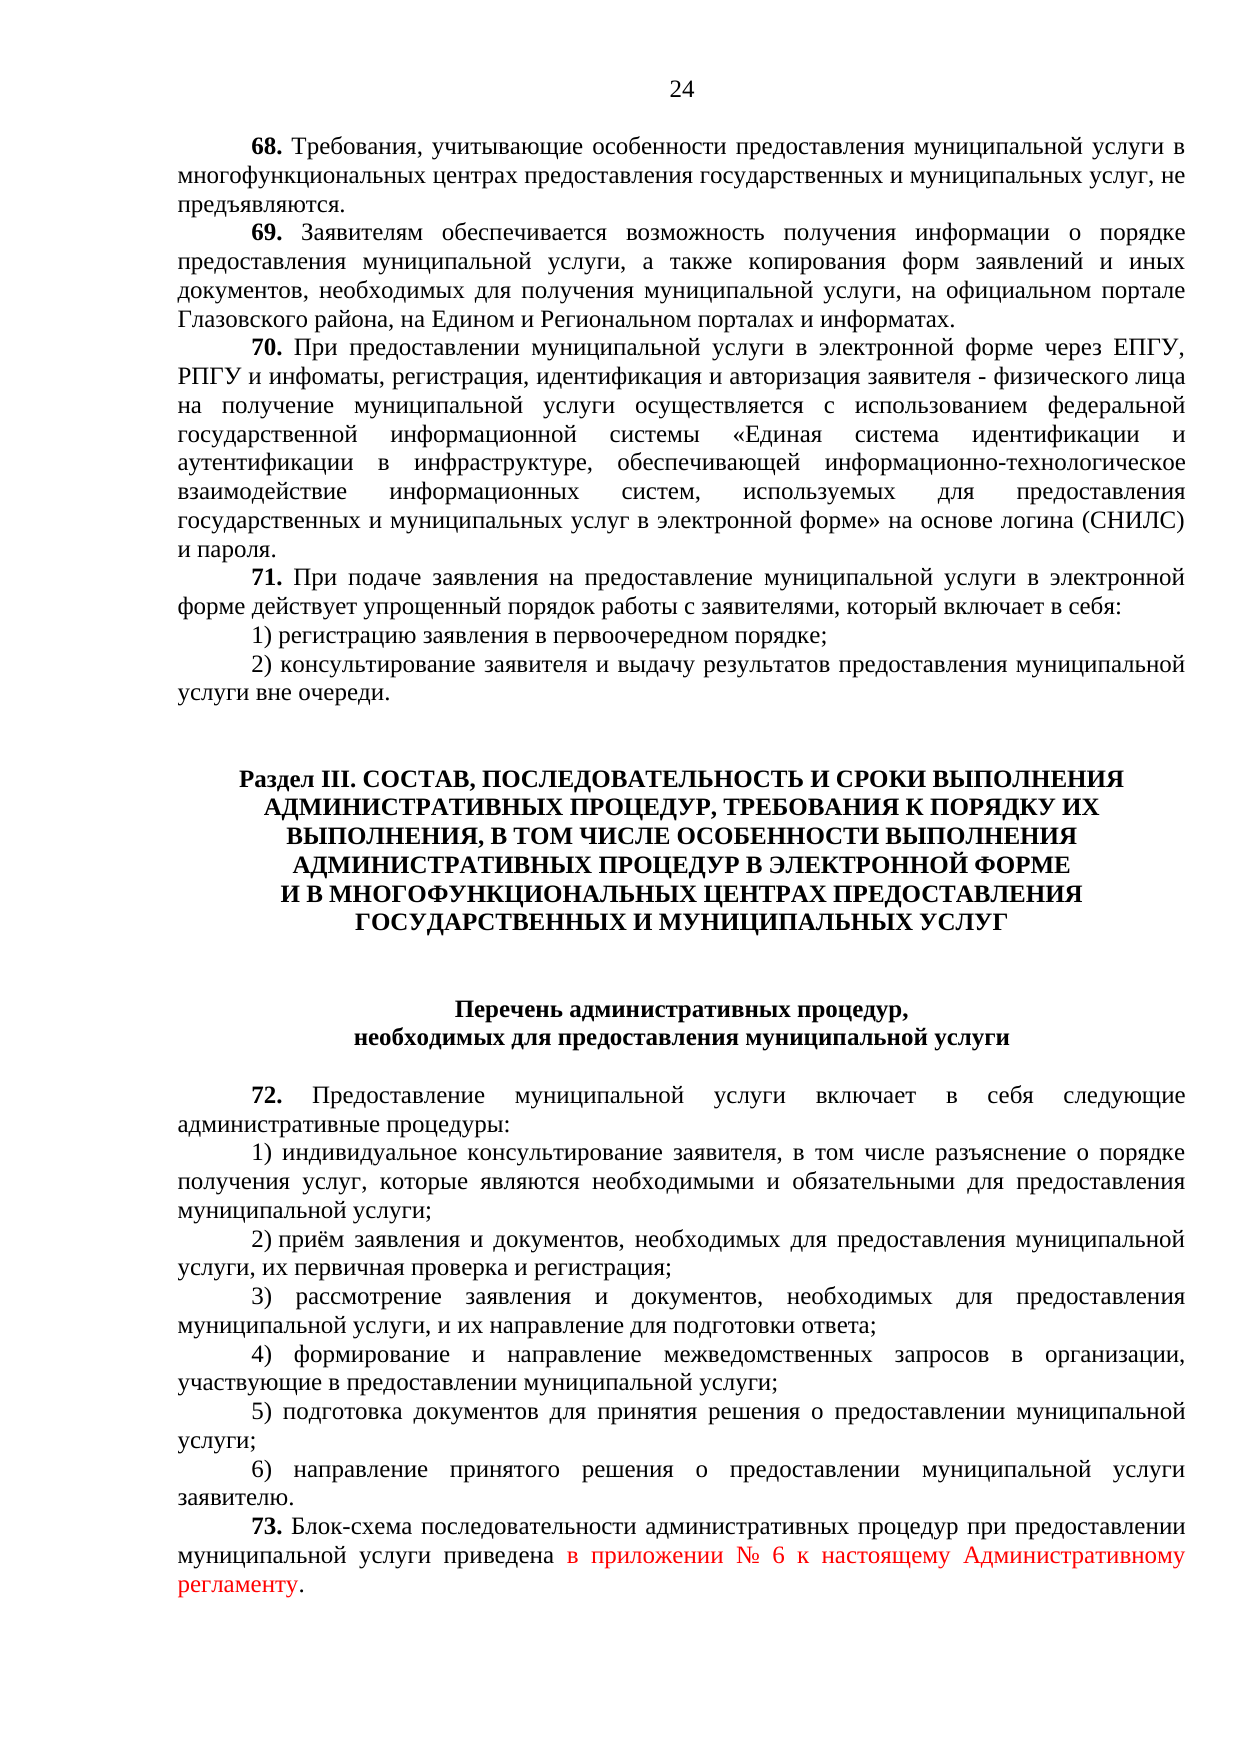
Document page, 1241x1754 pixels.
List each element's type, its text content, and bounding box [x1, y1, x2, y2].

text 73. Блок-схема последовательности административных процедур при предоставлении муниципальной услуги приведена в приложении № 6 к настоящему Административному регламенту. [177, 1511, 1186, 1597]
text 1) регистрацию заявления в первоочередном порядке; [177, 620, 1186, 649]
text 71. При подаче заявления на предоставление муниципальной услуги в электронной форме действует упрощенный порядок работы с заявителями, который включает в себя: [177, 562, 1186, 620]
text 1) индивидуальное консультирование заявителя, в том числе разъяснение о порядке получения услуг, которые являются необходимыми и обязательными для предоставления муниципальной услуги; [177, 1137, 1186, 1224]
text ГОСУДАРСТВЕННЫХ И МУНИЦИПАЛЬНЫХ УСЛУГ [177, 907, 1186, 936]
text Перечень административных процедур, [177, 994, 1186, 1022]
text И В МНОГОФУНКЦИОНАЛЬНЫХ ЦЕНТРАХ ПРЕДОСТАВЛЕНИЯ [177, 879, 1186, 907]
text 2) приём заявления и документов, необходимых для предоставления муниципальной услуги, их первичная проверка и регистрация; [177, 1224, 1186, 1281]
text 70. При предоставлении муниципальной услуги в электронной форме через ЕПГУ, РПГУ и инфоматы, регистрация, идентификация и авторизация заявителя - физического лица на получение муниципальной услуги осуществляется с использованием федеральной государственной информационной системы «Единая система идентификации и аутентификации в инфраструктуре, обеспечивающей информационно-технологическое взаимодействие информационных систем, используемых для предоставления государственных и муниципальных услуг в электронной форме» на основе логина (СНИЛС) и пароля. [177, 332, 1186, 562]
text 3) рассмотрение заявления и документов, необходимых для предоставления муниципальной услуги, и их направление для подготовки ответа; [177, 1281, 1186, 1339]
text 72. Предоставление муниципальной услуги включает в себя следующие административные процедуры: [177, 1080, 1186, 1137]
text 2) консультирование заявителя и выдачу результатов предоставления муниципальной услуги вне очереди. [177, 649, 1186, 706]
text 4) формирование и направление межведомственных запросов в организации, участвующие в предоставлении муниципальной услуги; [177, 1339, 1186, 1396]
text 6) направление принятого решения о предоставлении муниципальной услуги заявителю. [177, 1454, 1186, 1511]
text 69. Заявителям обеспечивается возможность получения информации о порядке предоставления муниципальной услуги, а также копирования форм заявлений и иных документов, необходимых для получения муниципальной услуги, на официальном портале Глазовского района, на Едином и Региональном порталах и информатах. [177, 217, 1186, 332]
text необходимых для предоставления муниципальной услуги [177, 1022, 1186, 1051]
text 5) подготовка документов для принятия решения о предоставлении муниципальной услуги; [177, 1396, 1186, 1454]
text 68. Требования, учитывающие особенности предоставления муниципальной услуги в многофункциональных центрах предоставления государственных и муниципальных услуг, не предъявляются. [177, 131, 1186, 217]
text Раздел III. СОСТАВ, ПОСЛЕДОВАТЕЛЬНОСТЬ И СРОКИ ВЫПОЛНЕНИЯ АДМИНИСТРАТИВНЫХ ПРОЦЕДУР, ТРЕБОВАНИЯ К ПОРЯДКУ ИХ ВЫПОЛНЕНИЯ, В ТОМ ЧИСЛЕ ОСОБЕННОСТИ ВЫПОЛНЕНИЯ АДМИНИСТРАТИВНЫХ ПРОЦЕДУР В ЭЛЕКТРОННОЙ ФОРМЕ [177, 764, 1186, 879]
